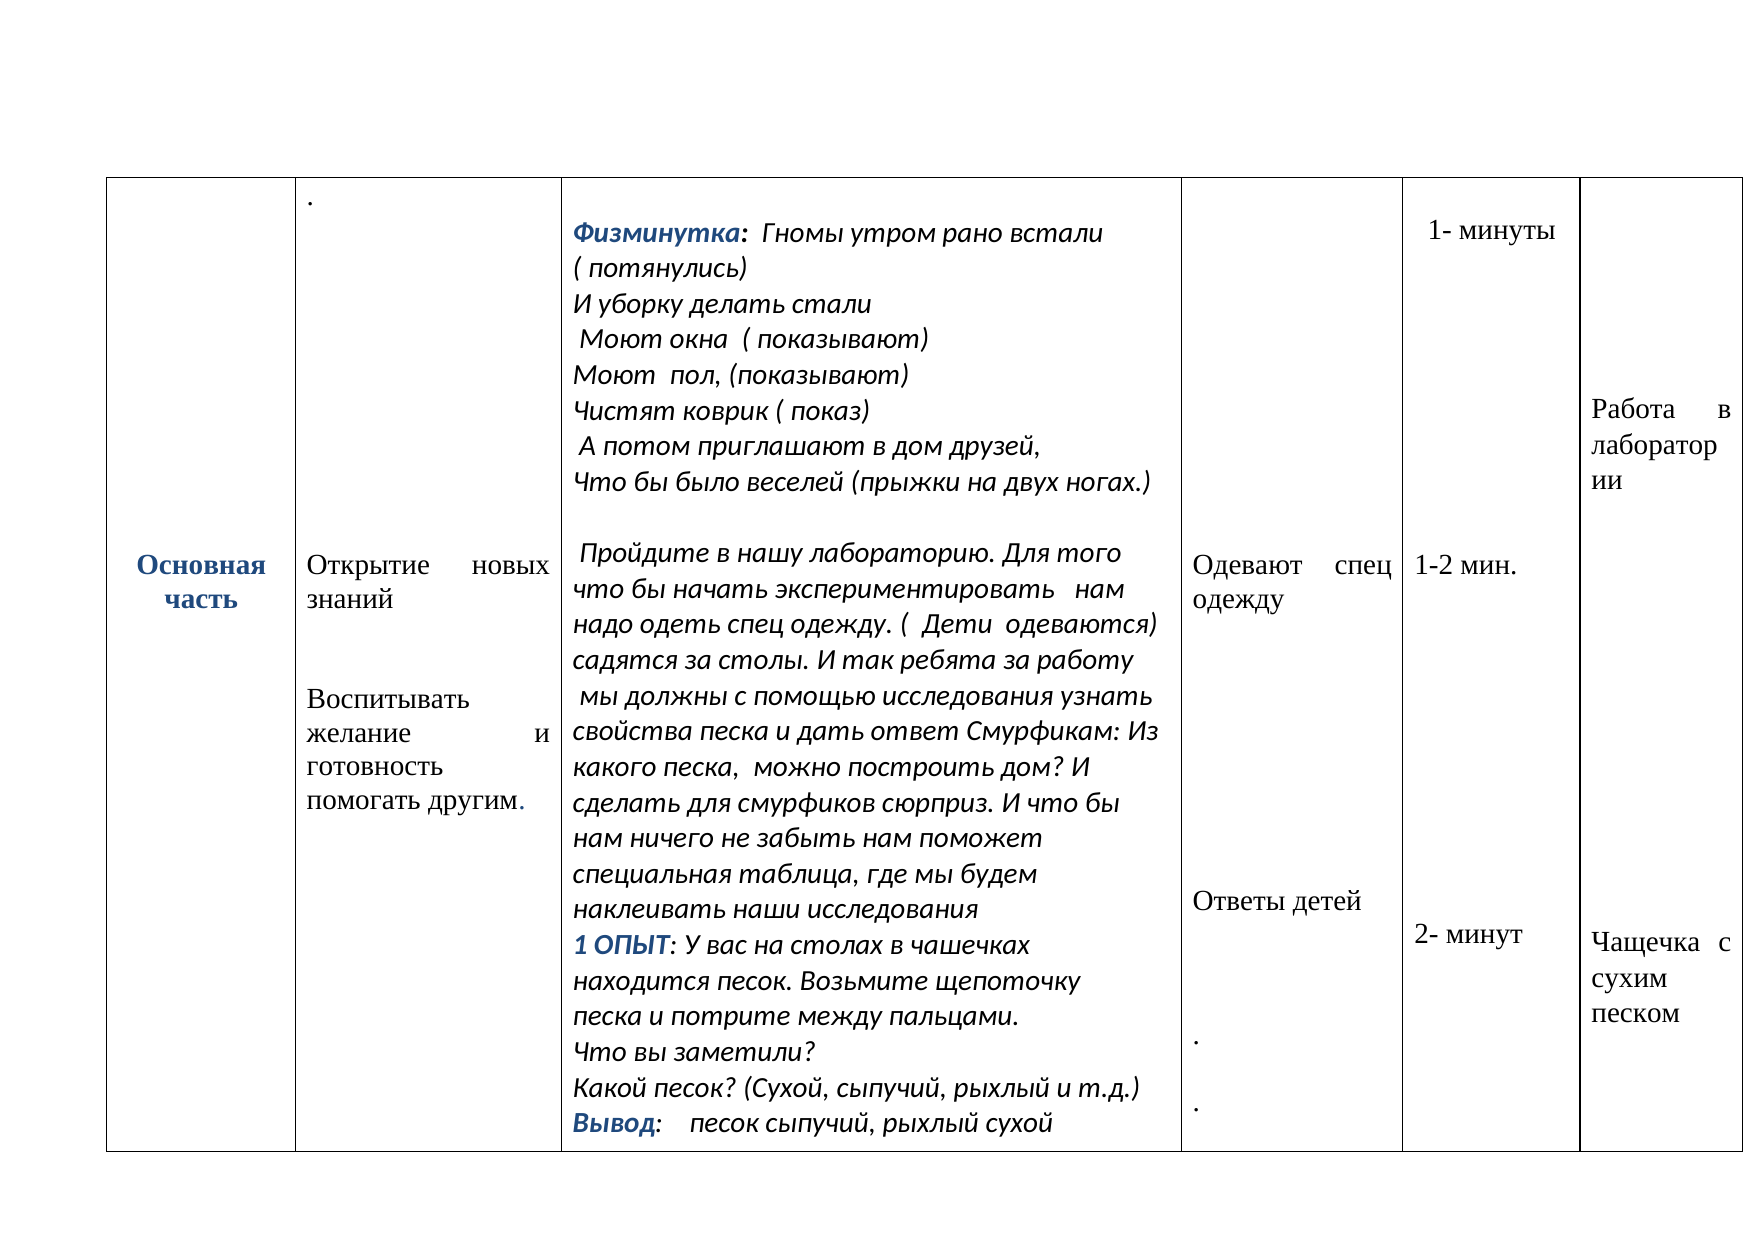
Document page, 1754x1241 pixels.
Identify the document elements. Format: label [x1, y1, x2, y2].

table_cell [1581, 178, 1742, 1151]
table_cell [1403, 178, 1579, 1151]
table_cell [562, 178, 1181, 1151]
table_cell [107, 178, 295, 1151]
table_cell [1182, 178, 1402, 1151]
table_cell [296, 178, 561, 1151]
